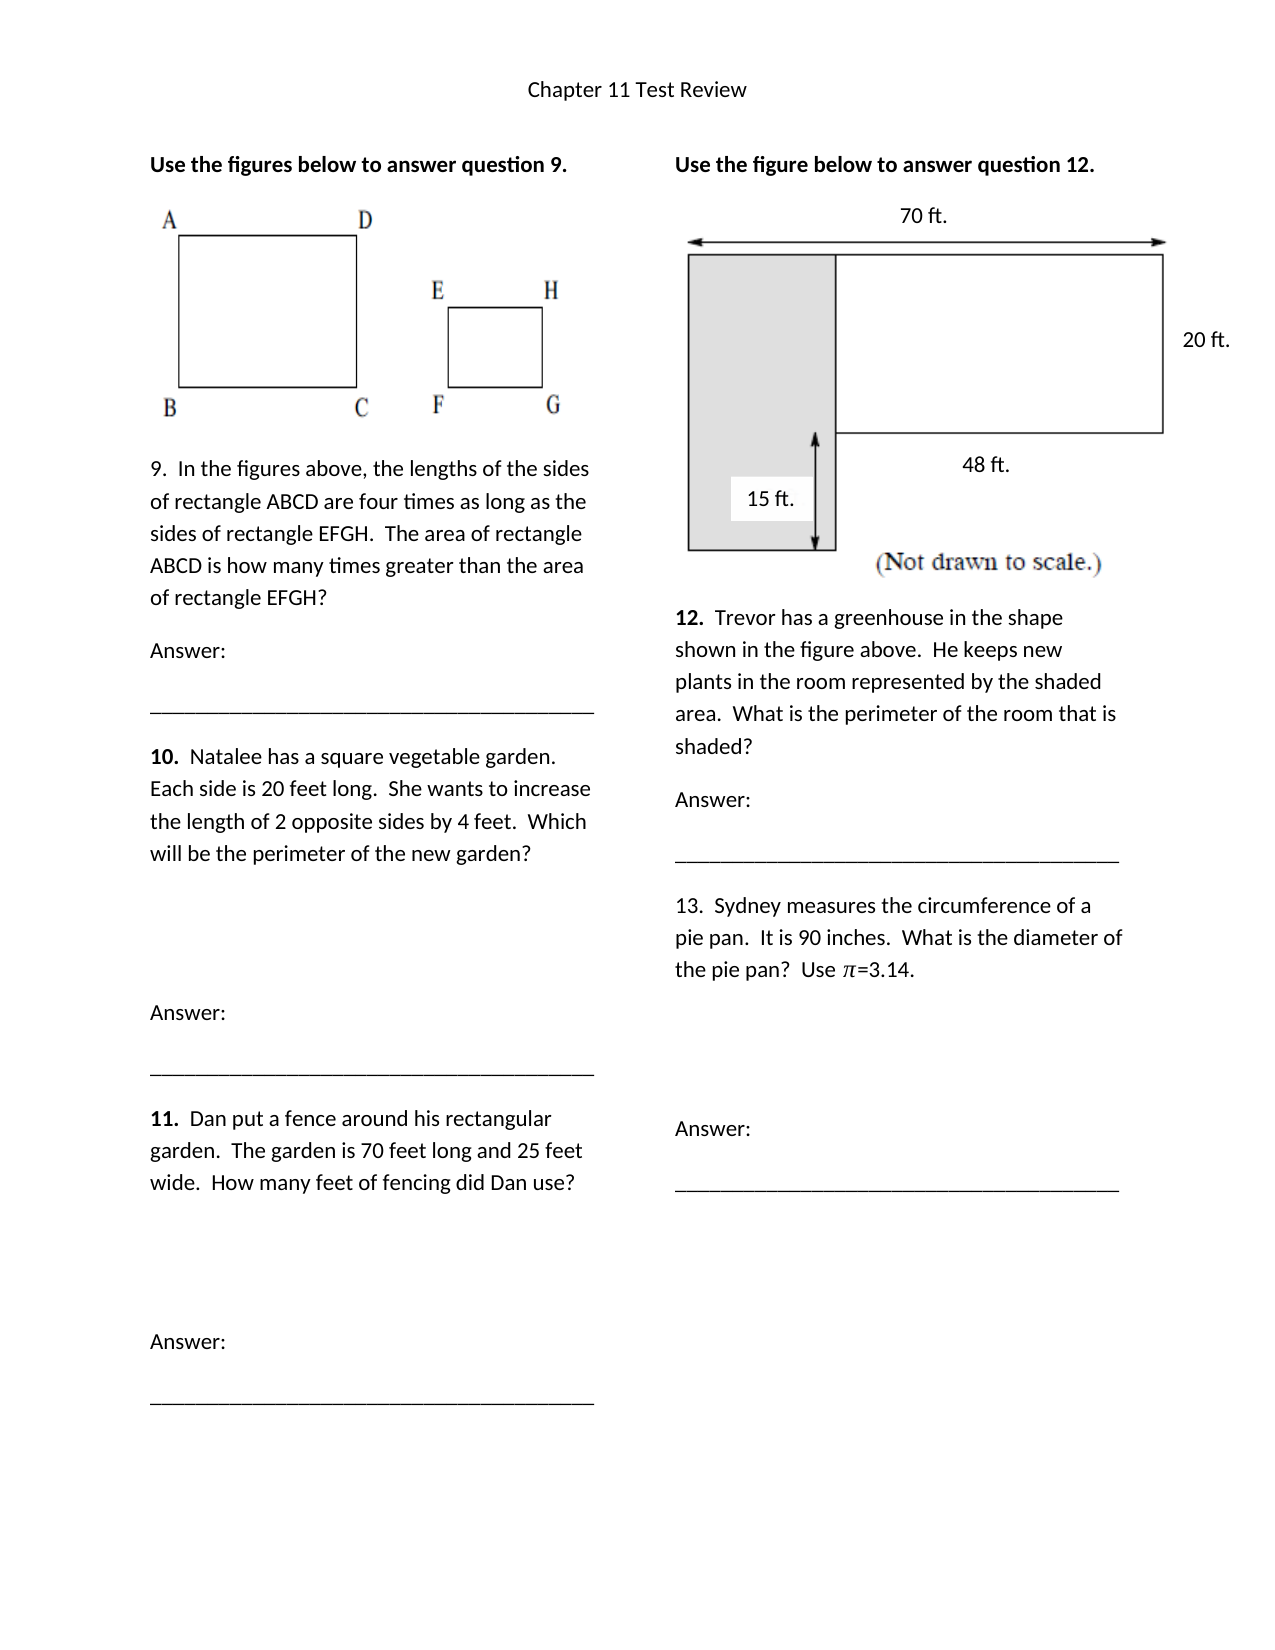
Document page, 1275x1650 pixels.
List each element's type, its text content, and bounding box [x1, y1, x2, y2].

text _______________________________________ [150, 689, 600, 717]
text _______________________________________ [150, 1051, 600, 1079]
text 13. Sydney measures the circumference of a pie pan. It is 90 inches. What is the diameter of the pie pan? Use =3.14. [675, 891, 1125, 983]
text 11. Dan put a fence around his rectangular garden. The garden is 70 feet long and 25 feet wide. How many feet of fencing did Dan use? [150, 1104, 600, 1196]
text Answer: [150, 1327, 600, 1356]
text Answer: [675, 785, 1125, 813]
text Use the figure below to answer question 12. [675, 150, 1125, 178]
text Use the figures below to answer question 9. [150, 150, 600, 178]
text _______________________________________ [675, 838, 1125, 866]
text Answer: [675, 1114, 1125, 1142]
text _______________________________________ [675, 1167, 1125, 1195]
text Answer: [150, 998, 600, 1026]
text 9. In the figures above, the lengths of the sides of rectangle ABCD are four times as long as the sides of rectangle EFGH. The area of rectangle ABCD is how many times greater than the area of rectangle EFGH? [150, 454, 600, 611]
text 10. Natalee has a square vegetable garden. Each side is 20 feet long. She wants to increase the length of 2 opposite sides by 4 feet. Which will be the perimeter of the new garden? [150, 742, 600, 867]
text 12. Trevor has a greenhouse in the shape shown in the figure above. He keeps new plants in the room represented by the shaded area. What is the perimeter of the room that is shaded? [675, 603, 1125, 760]
text _______________________________________ [150, 1381, 600, 1408]
text Answer: [150, 636, 600, 664]
